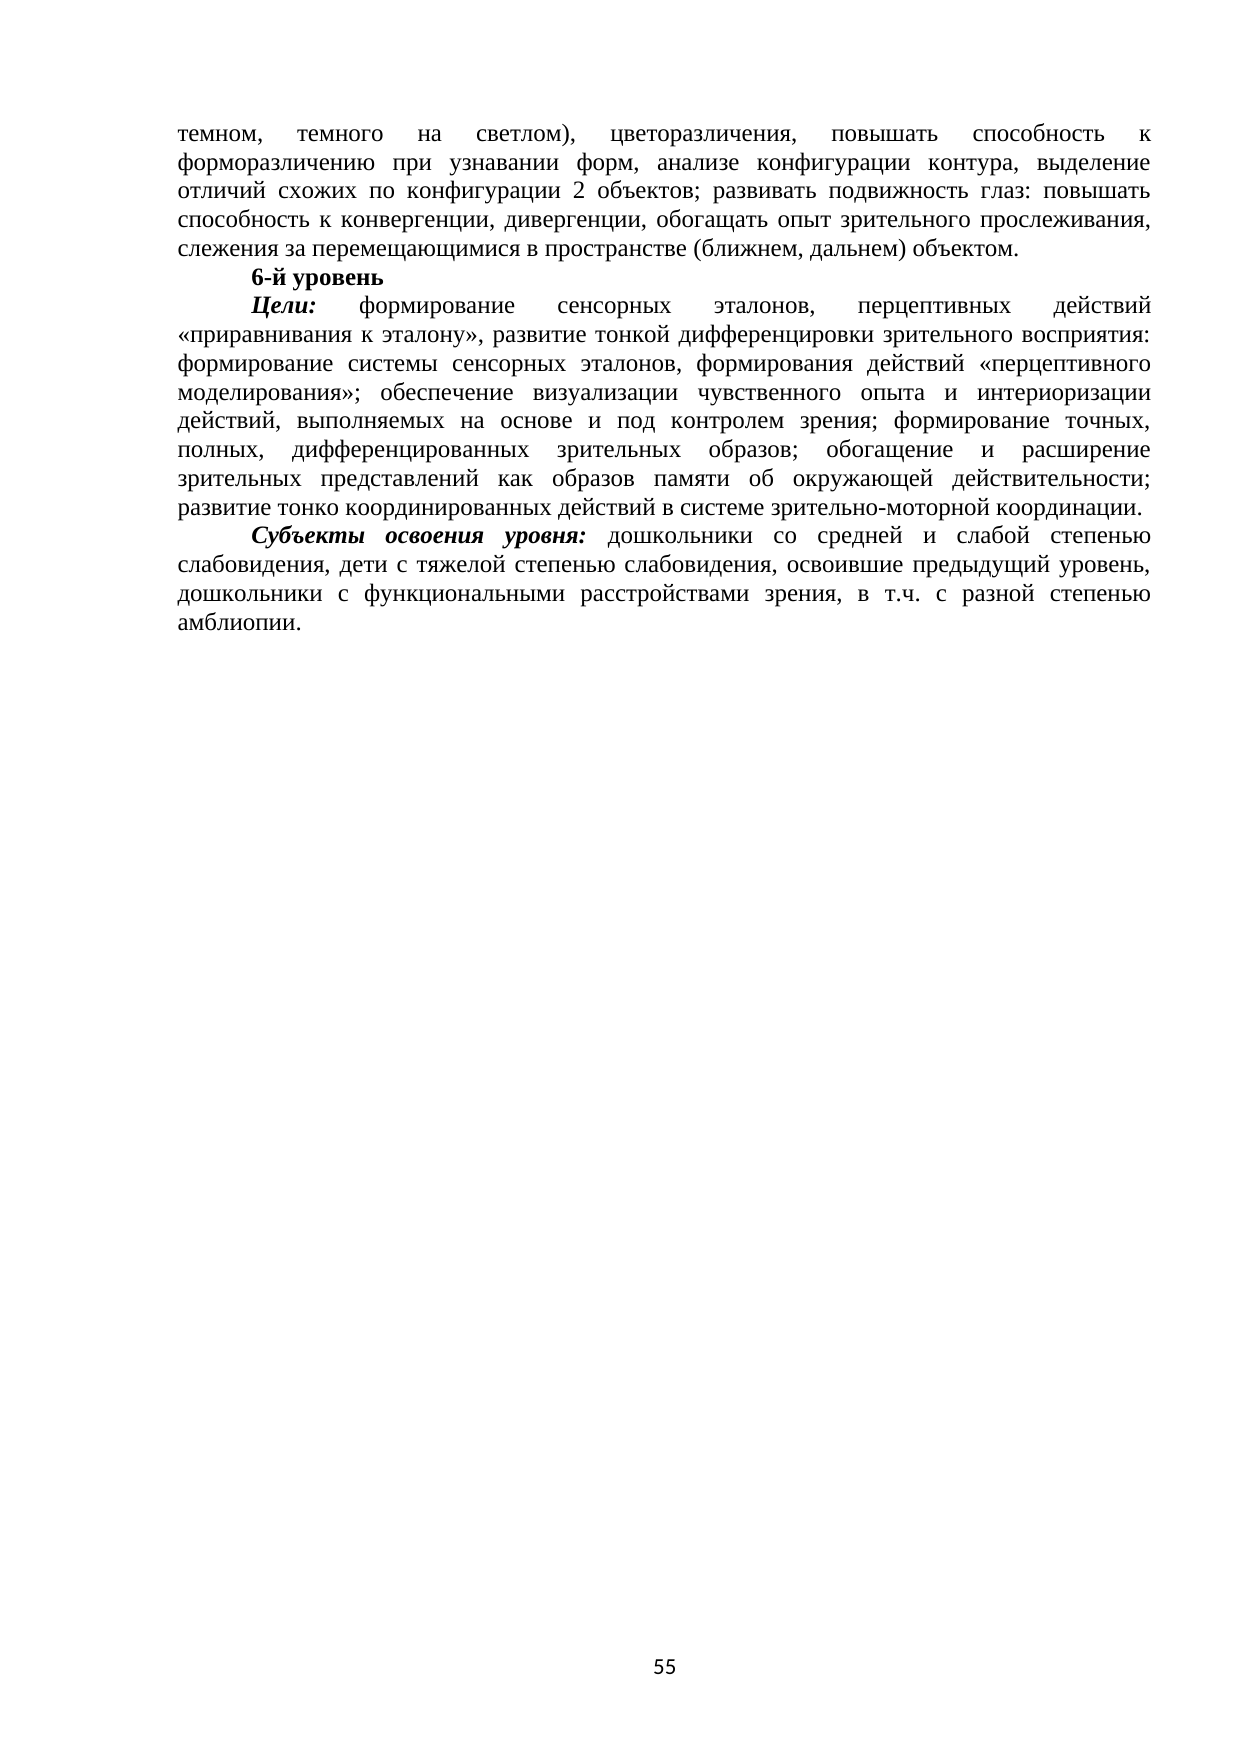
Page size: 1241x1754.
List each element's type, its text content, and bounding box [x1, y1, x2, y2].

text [177, 118, 1152, 262]
text 6-й уровень [177, 262, 1152, 291]
text Цели: формирование сенсорных эталонов, перцептивных действий «приравнивания к эталону», развитие тонкой дифференцировки зрительного восприятия: формирование системы сенсорных эталонов, формирования действий «перцептивного моделирования»; обеспечение визуализации чувственного опыта и интериоризации действий, выполняемых на основе и под контролем зрения; формирование точных, полных, дифференцированных зрительных образов; обогащение и расширение зрительных представлений как образов памяти об окружающей действительности; развитие тонко координированных действий в системе зрительно-моторной координации. [177, 291, 1152, 521]
text Субъекты освоения уровня: дошкольники со средней и слабой степенью слабовидения, дети с тяжелой степенью слабовидения, освоившие предыдущий уровень, дошкольники с функциональными расстройствами зрения, в т.ч. с разной степенью амблиопии. [177, 521, 1152, 636]
